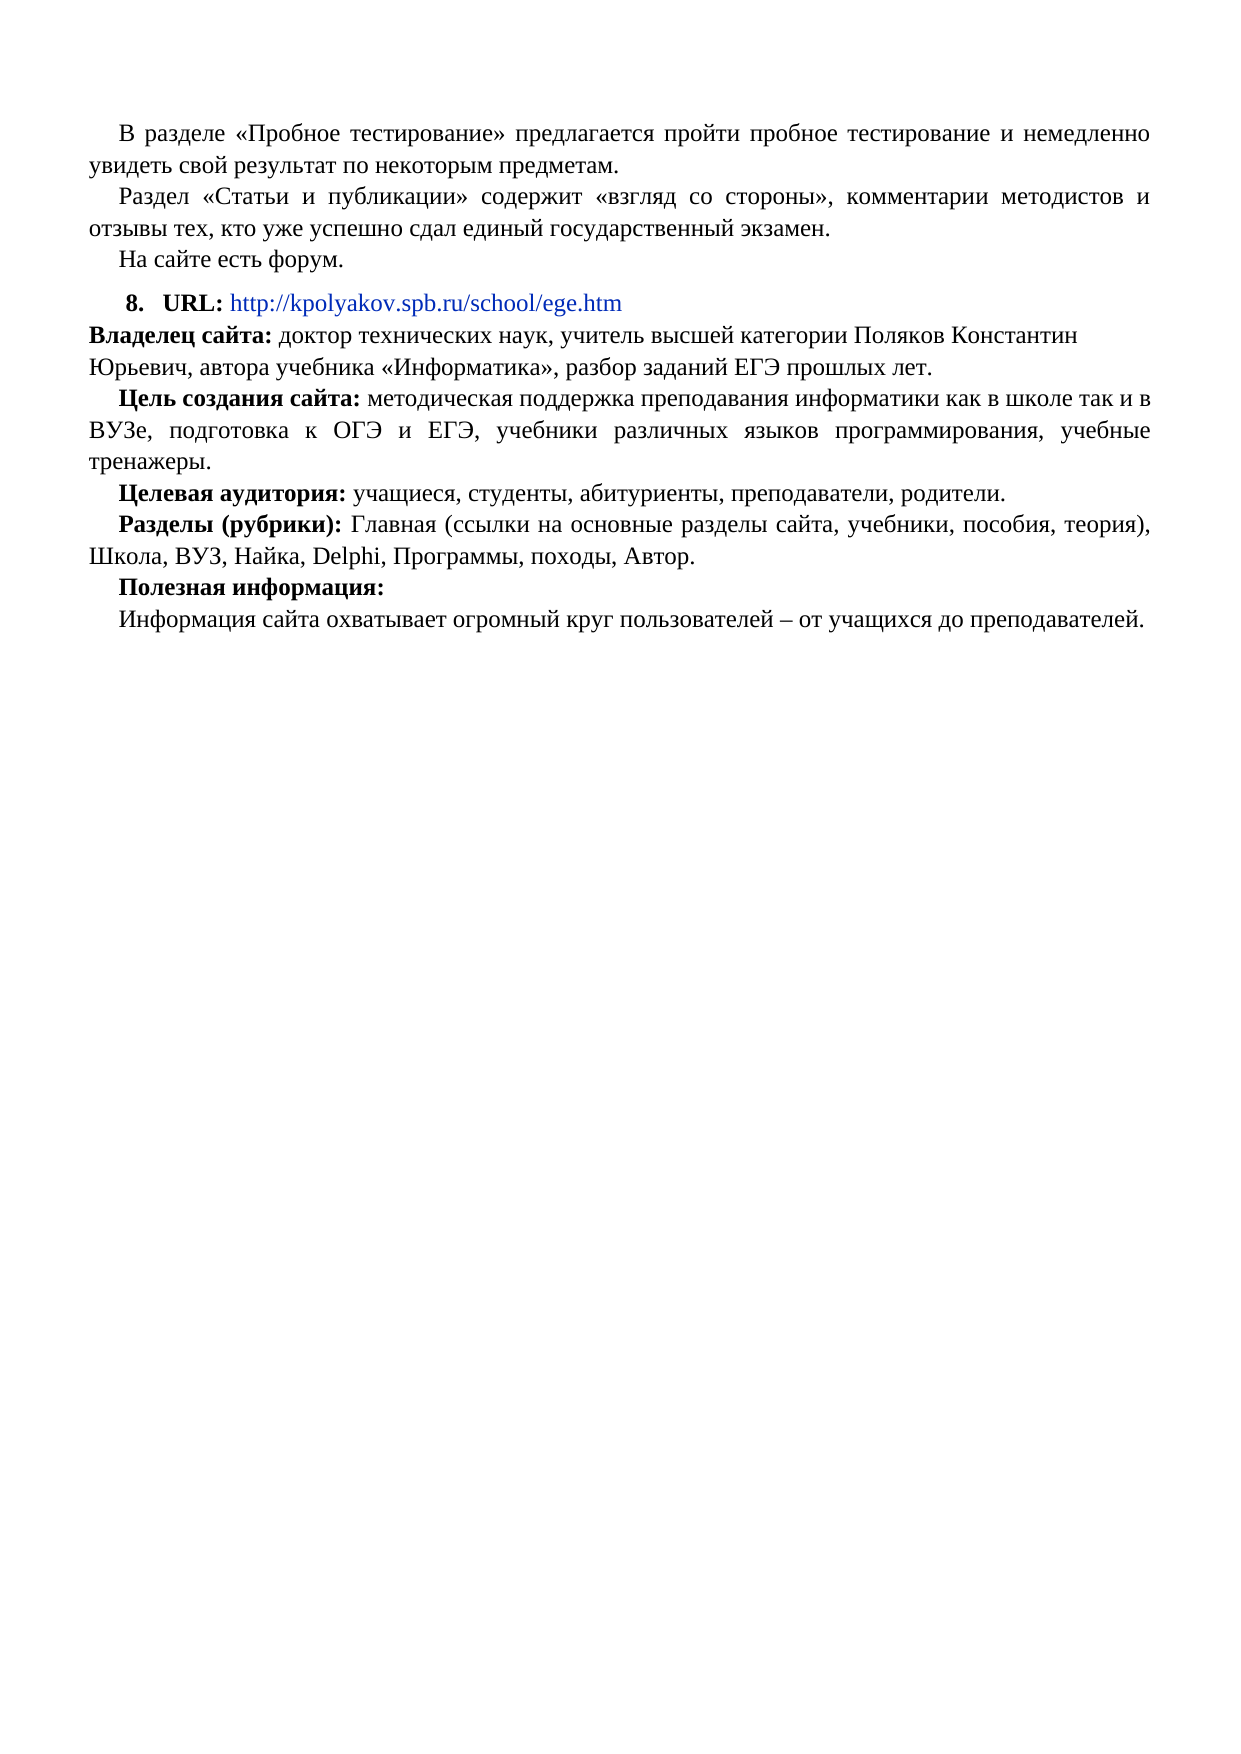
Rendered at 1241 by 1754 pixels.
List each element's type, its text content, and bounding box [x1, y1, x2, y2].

text Раздел «Статьи и публикации» содержит «взгляд со стороны», комментарии методистов и отзывы тех, кто уже успешно сдал единый государственный экзамен. [89, 181, 1152, 242]
text Разделы (рубрики): Главная (ссылки на основные разделы сайта, учебники, пособия, теория), Школа, ВУЗ, Найка, Delphi, Программы, походы, Автор. [89, 509, 1152, 570]
text Целевая аудитория: учащиеся, студенты, абитуриенты, преподаватели, родители. [89, 478, 1152, 507]
text В разделе «Пробное тестирование» предлагается пройти пробное тестирование и немедленно увидеть свой результат по некоторым предметам. [89, 118, 1152, 178]
text Полезная информация: [89, 572, 1152, 601]
text Владелец сайта: доктор технических наук, учитель высшей категории Поляков Константин Юрьевич, автора учебника «Информатика», разбор заданий ЕГЭ прошлых лет. [89, 320, 1152, 380]
text Цель создания сайта: методическая поддержка преподавания информатики как в школе так и в ВУЗе, подготовка к ОГЭ и ЕГЭ, учебники различных языков программирования, учебные тренажеры. [89, 383, 1152, 475]
text На сайте есть форум. [89, 244, 1152, 273]
list URL: http://kpolyakov.spb.ru/school/ege.htm [125, 288, 1152, 317]
text Информация сайта охватывает огромный круг пользователей – от учащихся до преподавателей. [89, 604, 1152, 633]
